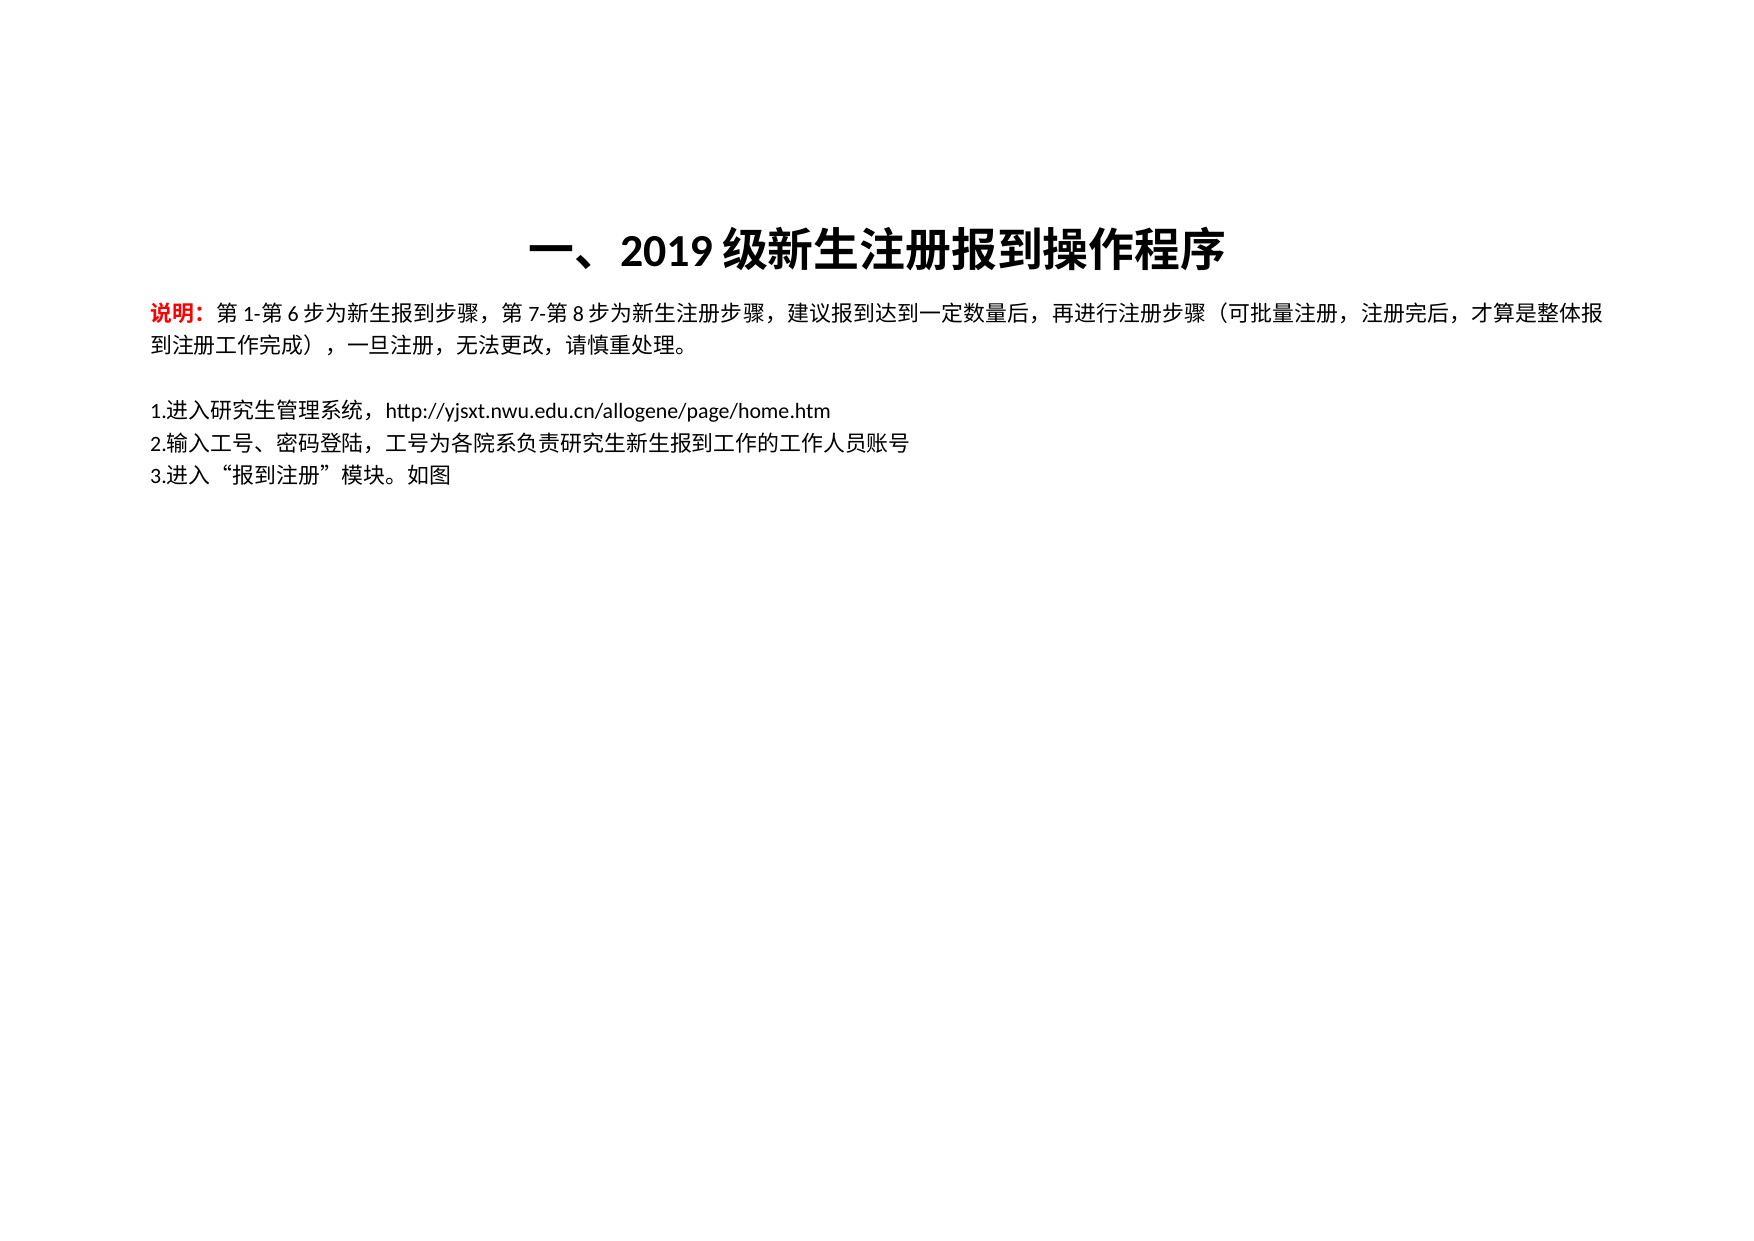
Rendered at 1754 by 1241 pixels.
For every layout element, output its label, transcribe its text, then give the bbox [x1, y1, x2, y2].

text 说明：第1-第6步为新生报到步骤，第7-第8步为新生注册步骤，建议报到达到一定数量后，再进行注册步骤（可批量注册，注册完后，才算是整体报到注册工作完成），一旦注册，无法更改，请慎重处理。 [150, 295, 1604, 360]
text 1.进入研究生管理系统，http://yjsxt.nwu.edu.cn/allogene/page/home.htm [150, 393, 1604, 425]
text 一、2019级新生注册报到操作程序 [150, 198, 1604, 295]
text 2.输入工号、密码登陆，工号为各院系负责研究生新生报到工作的工作人员账号 [150, 425, 1604, 458]
text 3.进入“报到注册”模块。如图 [150, 458, 1604, 490]
